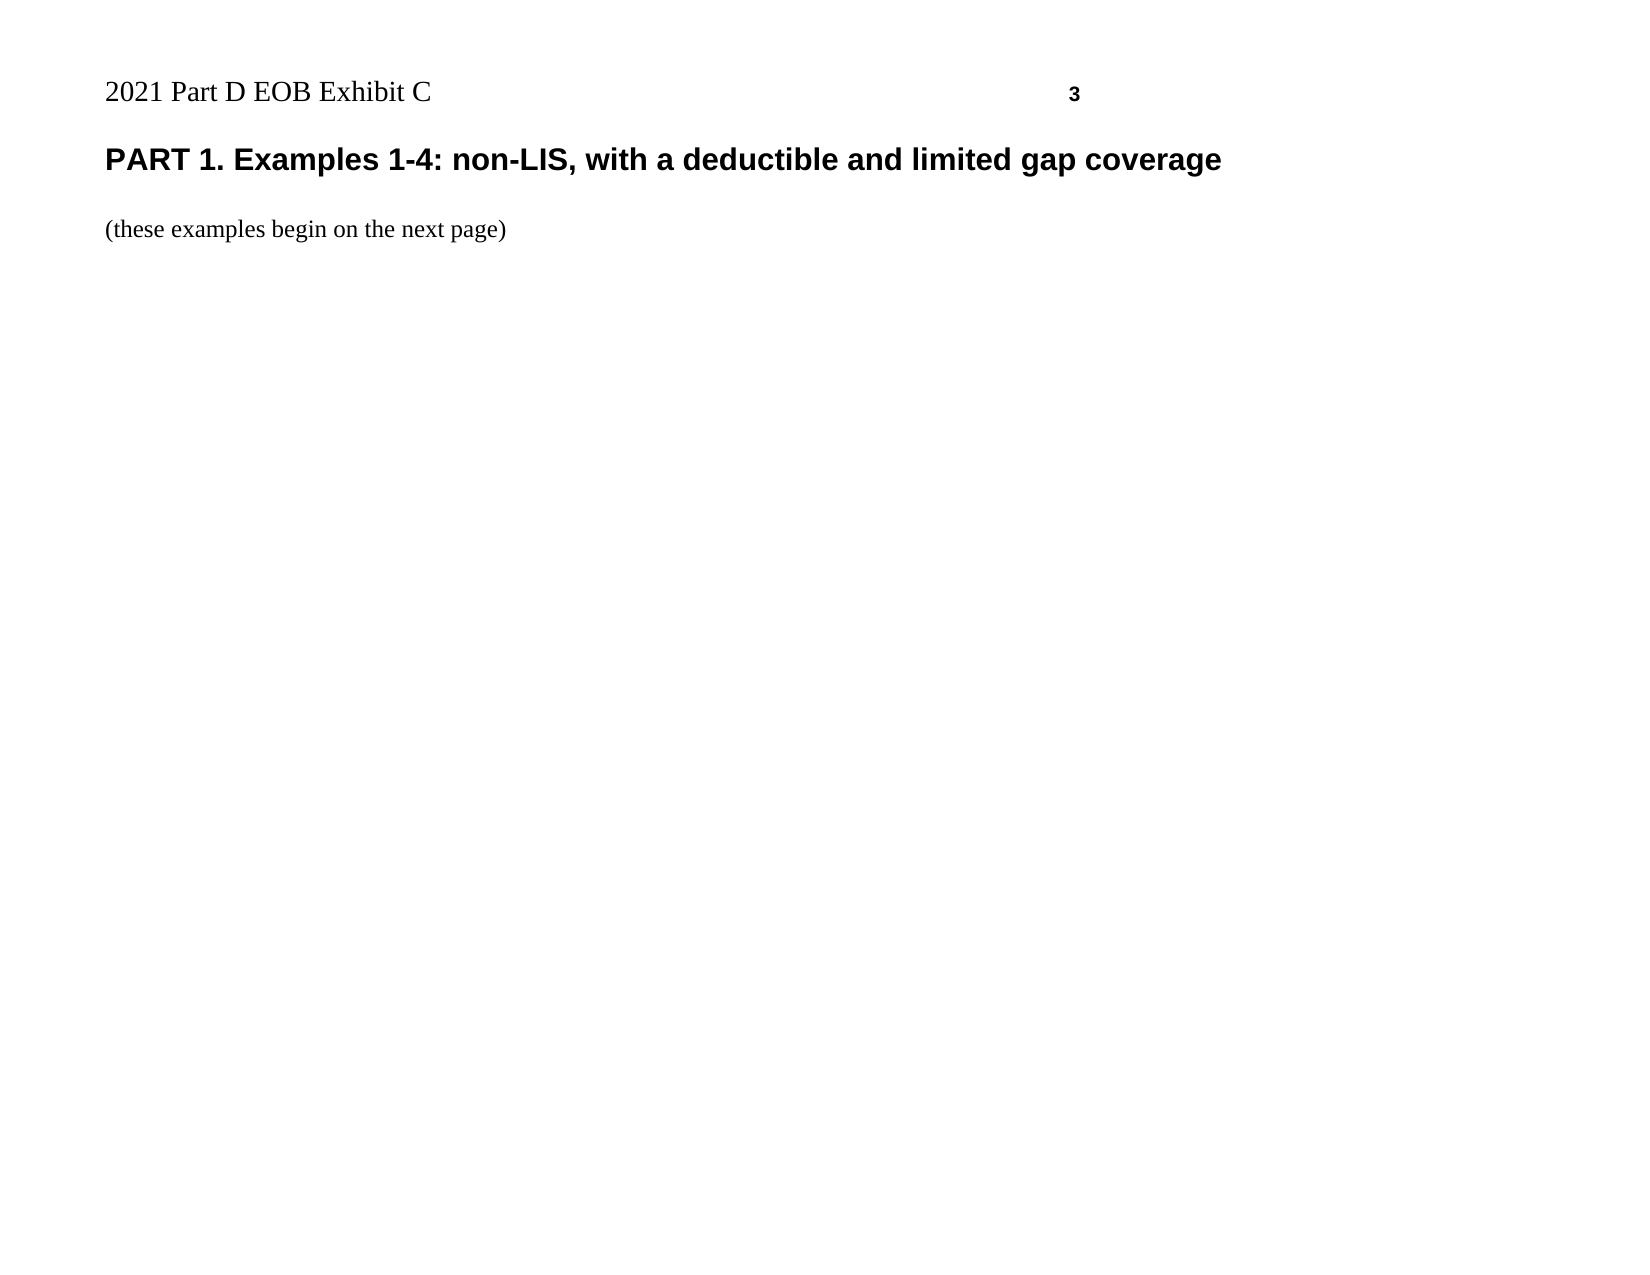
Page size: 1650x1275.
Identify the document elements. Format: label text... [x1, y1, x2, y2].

text (these examples begin on the next page) [105, 214, 1545, 243]
subtitle PART 1. Examples 1-4: non-LIS, with a deductible and limited gap coverage [105, 141, 1483, 177]
